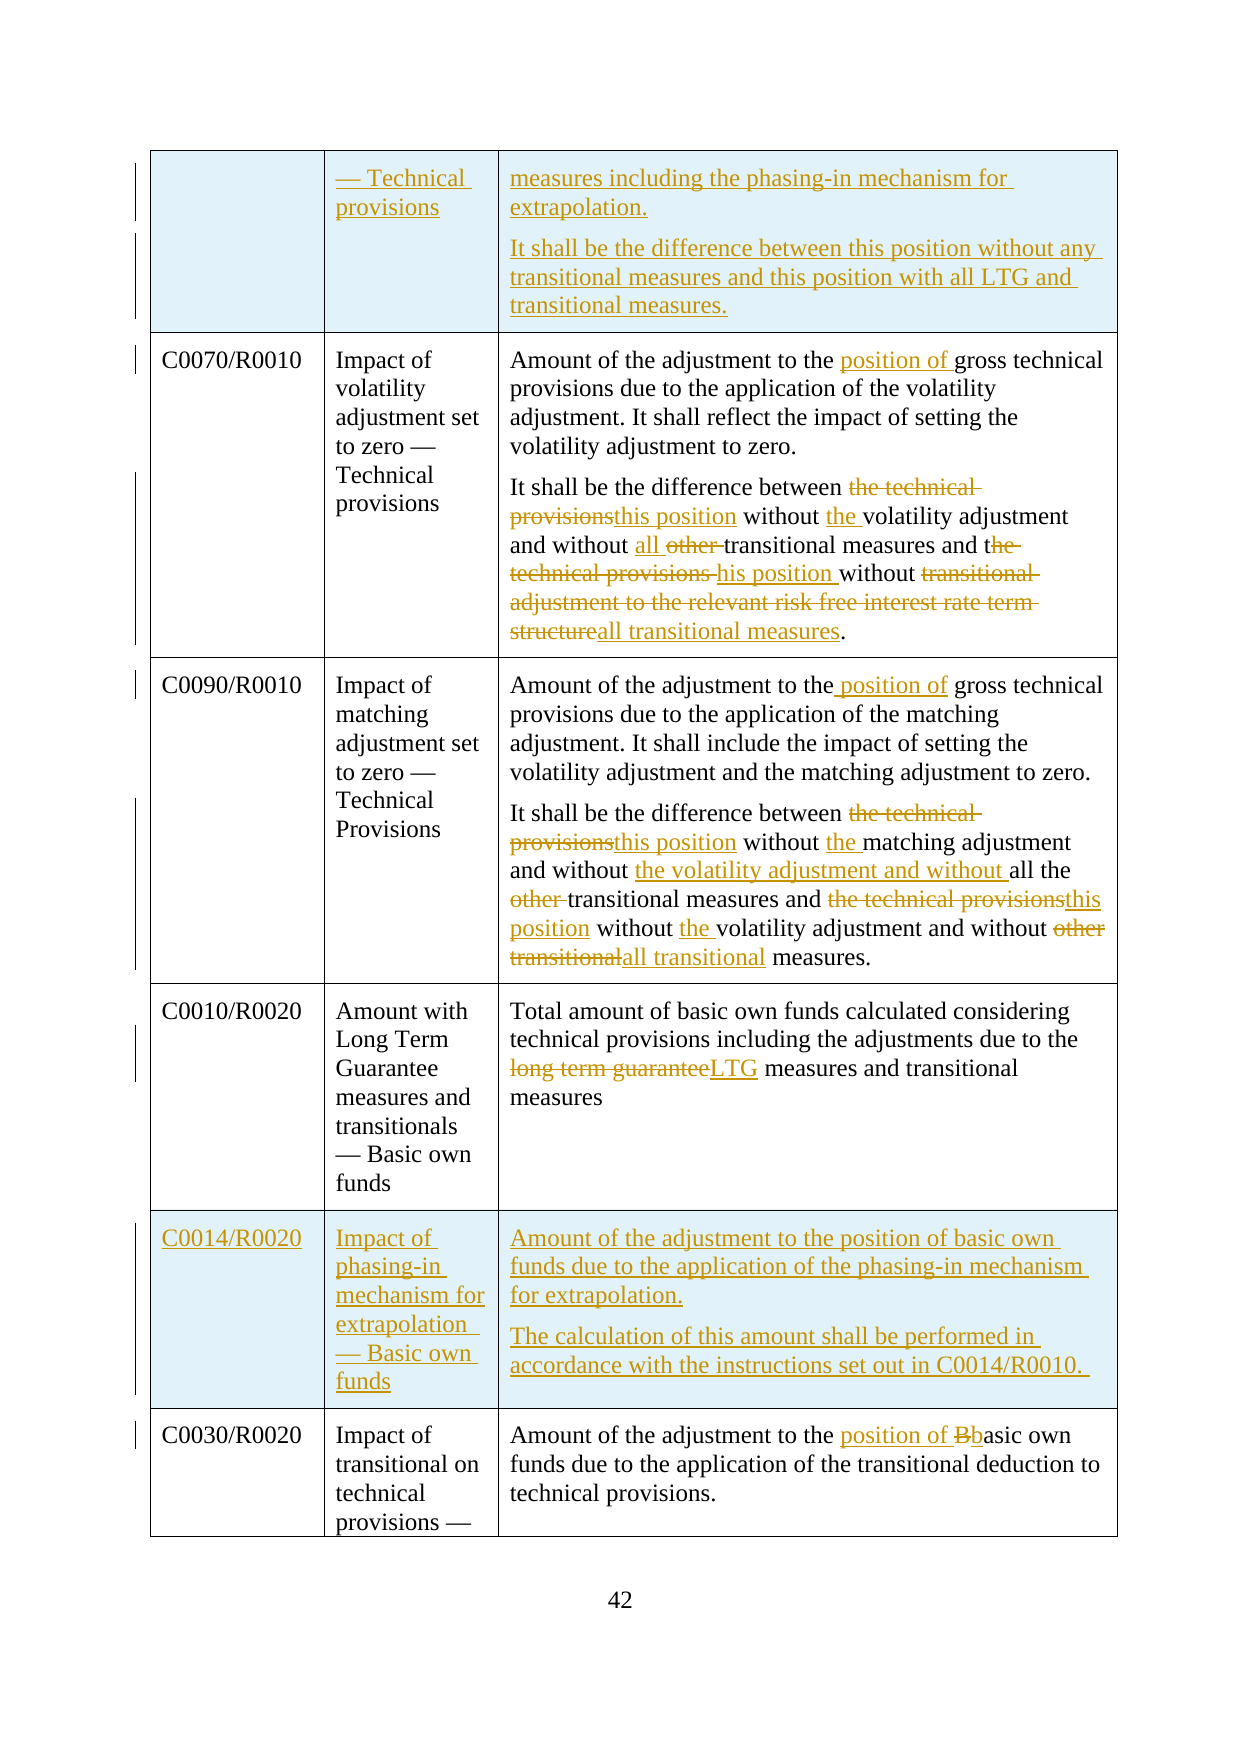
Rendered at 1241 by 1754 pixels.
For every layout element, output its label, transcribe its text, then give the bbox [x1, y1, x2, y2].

table_cell Amount of the adjustment to the gross technical provisions due to the application of the matching adjustment. It shall include the impact of setting the volatility adjustment and the matching adjustment to zero. It shall be the difference between without matching adjustment and without all the transitional measures and without volatility adjustment and without measures. [499, 658, 1117, 983]
table_cell C0030/R0020 [151, 1409, 324, 1536]
table_cell Total amount of basic own funds calculated considering technical provisions including the adjustments due to the measures and transitional measures [499, 984, 1117, 1209]
table_cell Amount with Long Term Guarantee measures and transitionals — Basic own funds [325, 984, 498, 1209]
table_cell C0070/R0010 [151, 333, 324, 657]
table_cell Impact of matching adjustment set to zero — Technical Provisions [325, 658, 498, 983]
table_cell Amount of the adjustment to the gross technical provisions due to the application of the volatility adjustment. It shall reflect the impact of setting the volatility adjustment to zero. It shall be the difference between without volatility adjustment and without transitional measures and twithout . [499, 333, 1117, 657]
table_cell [325, 1409, 498, 1536]
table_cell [499, 1409, 1117, 1536]
table_cell Impact of volatility adjustment set to zero — Technical provisions [325, 333, 498, 657]
table_cell C0010/R0020 [151, 984, 324, 1209]
table_cell C0090/R0010 [151, 658, 324, 983]
